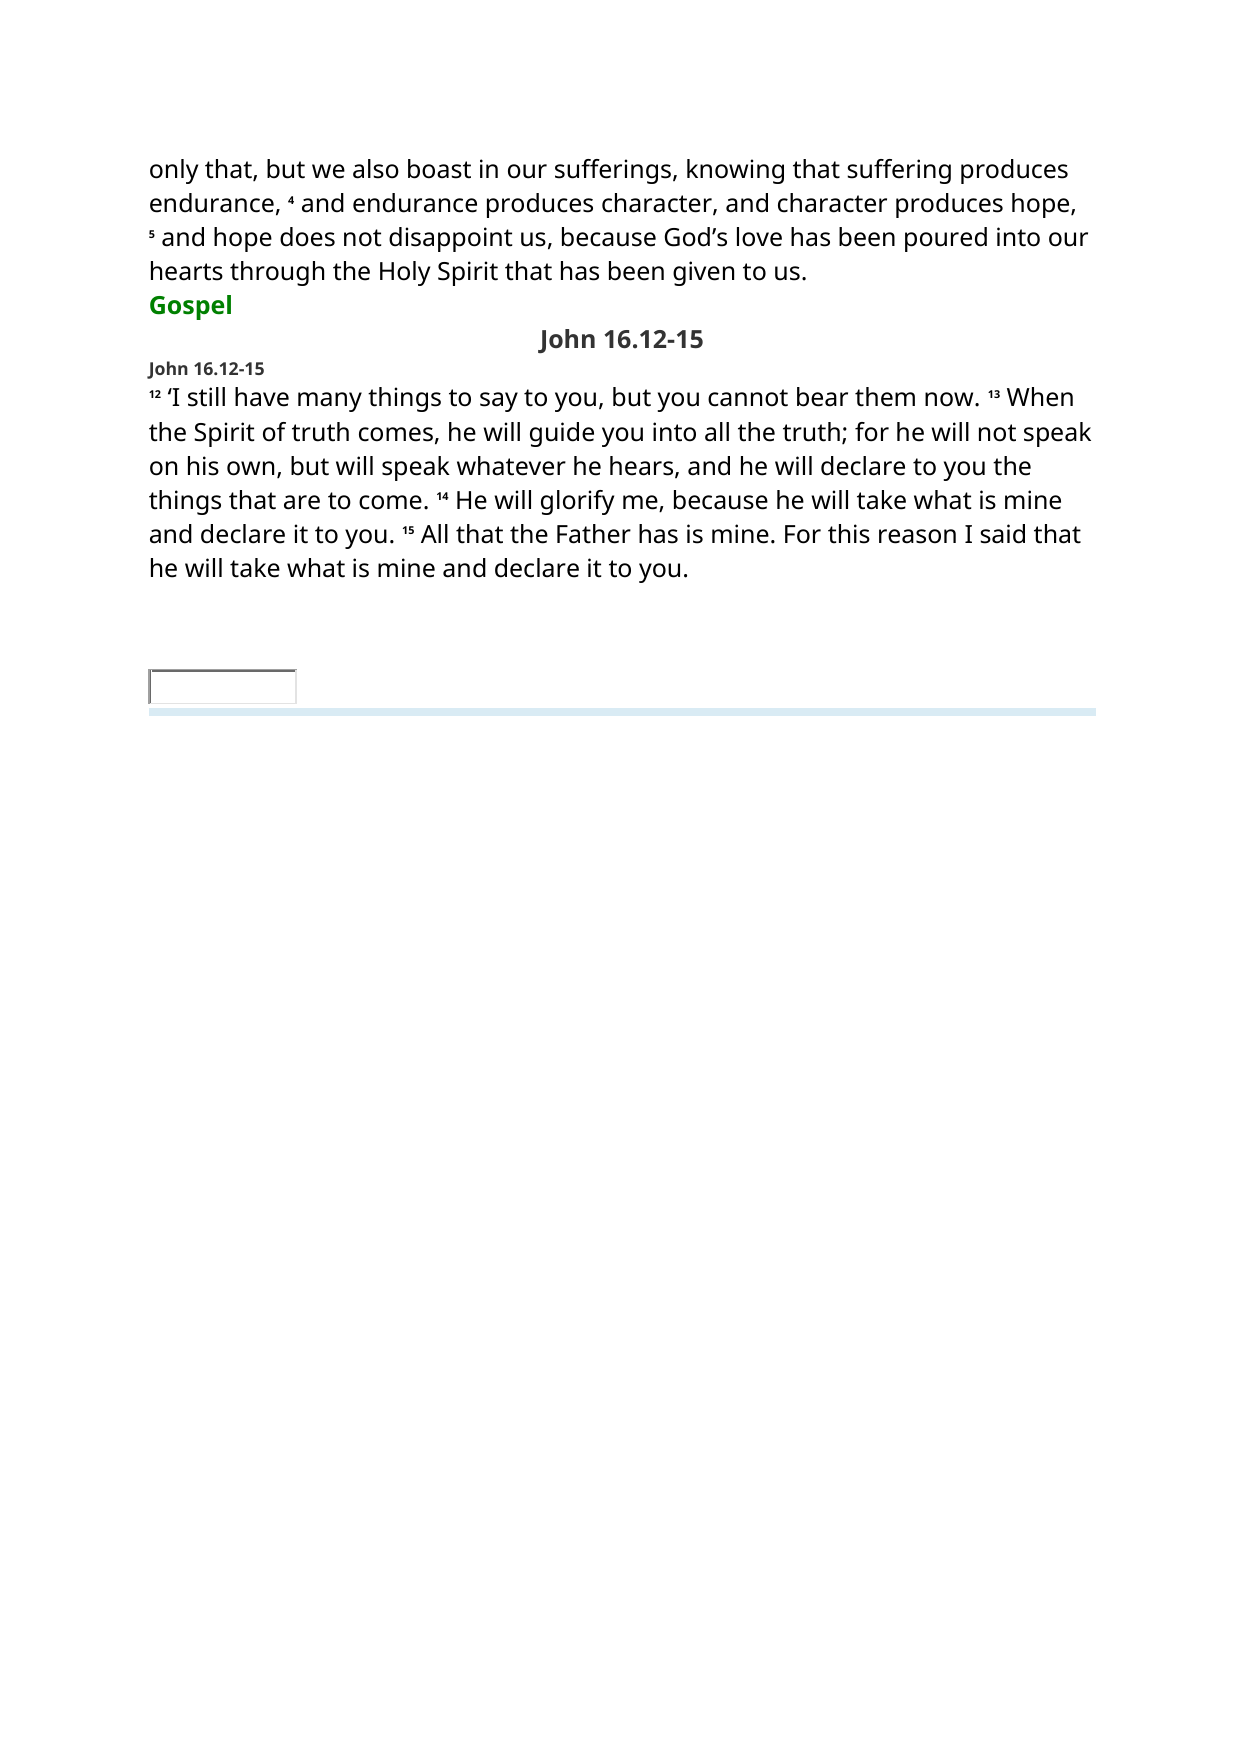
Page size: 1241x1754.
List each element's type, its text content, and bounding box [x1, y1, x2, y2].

table_cell [149, 708, 1096, 716]
table_header Sentence 1 A seasonal sentence may be used here or after 3. Trinity Sunday [First Sunday after Pentecost] Does not wisdom call, and does not understanding raise her voice? ‘The Lord created me at the beginning of his work, the first of his acts of long ago.’ Proverbs 8.1, 22 or God has sent the Spirit of his Son into our hearts, crying, ‘Abba! Father!’ Galatians 4.6 Prayer of the Day Trinity Sunday [First Sunday after Pentecost] Father, we praise you, that through your Word and Holy Spirit you created all things; you reveal your salvation in all the world through Jesus Christ, the Word made flesh; through your Holy Spirit you give us a share in your life and love: fill us with the vision of your glory, that we may always serve and praise you, Father, Son, and Holy Spirit, one God, for ever and ever. Amen. 1st Reading Proverbs 8.1-4, 22-31 Proverbs 8.1-4, 22-31 1 Does not wisdom call, and does not understanding raise her voice? 2 On the heights, beside the way, at the crossroads she takes her stand; 3 beside the gates in front of the town, at the entrance of the portals she cries out: 4 ‘To you, O people, I call, and my cry is to all that live. 22 The Lord created me at the beginning of his work, the first of his acts of long ago. 23 Ages ago I was set up, at the first, before the beginning of the earth. 24 When there were no depths I was brought forth, when there were no springs abounding with water. 25 Before the mountains had been shaped, before the hills, I was brought forth— 26 when he had not yet made earth and fields, or the world’s first bits of soil. 27 When he established the heavens, I was there, when he drew a circle on the face of the deep, 28 when he made firm the skies above, when he established the fountains of the deep, 29 when he assigned to the sea its limit, so that the waters might not transgress his command, when he marked out the foundations of the earth, 30 then I was beside him, like a master worker; and I was daily his delight, rejoicing before him always, 31 rejoicing in his inhabited world and delighting in the human race. Psalm Psalm 8 Psalm 8 1 O Lord our Governor: how glorious is your name in all the earth! 2 Your majesty above the heavens is yet recounted: by the mouths of babes and sucklings. 3 You have founded a strong defence against your adversaries: to quell the enemy and the avenger. 4 When I consider your heavens, the work of your fingers: the moon and the stars which you have set in order, 5 What are we, that you should be mindful of us: what are we, that you should care for us? 6 Yet you have made us little less than gods: and have crowned us with glory and honour. 7 You have given us dominion over your handiwork: and have put all things in subjection beneath our feet, 8 All sheep and oxen: and all the creatures of the field, 9 The birds of the air and the fish of the sea: and everything that moves in the pathways of the great waters. 10 O Lord our Governor: how glorious is your name in all the earth! 2nd Reading Romans 5.1-5 Romans 5.1-5 1 Therefore, since we are justified by faith, we have peace with God through our Lord Jesus Christ, 2 through whom we have obtained access to this grace in which we stand; and we boast in our hope of sharing the glory of God. 3 And not only that, but we also boast in our sufferings, knowing that suffering produces endurance, 4 and endurance produces character, and character produces hope, 5 and hope does not disappoint us, because God’s love has been poured into our hearts through the Holy Spirit that has been given to us. Gospel John 16.12-15 John 16.12-15 12 ‘I still have many things to say to you, but you cannot bear them now. 13 When the Spirit of truth comes, he will guide you into all the truth; for he will not speak on his own, but will speak whatever he hears, and he will declare to you the things that are to come. 14 He will glorify me, because he will take what is mine and declare it to you. 15 All that the Father has is mine. For this reason I said that he will take what is mine and declare it to you. Continue [149, 150, 1096, 708]
